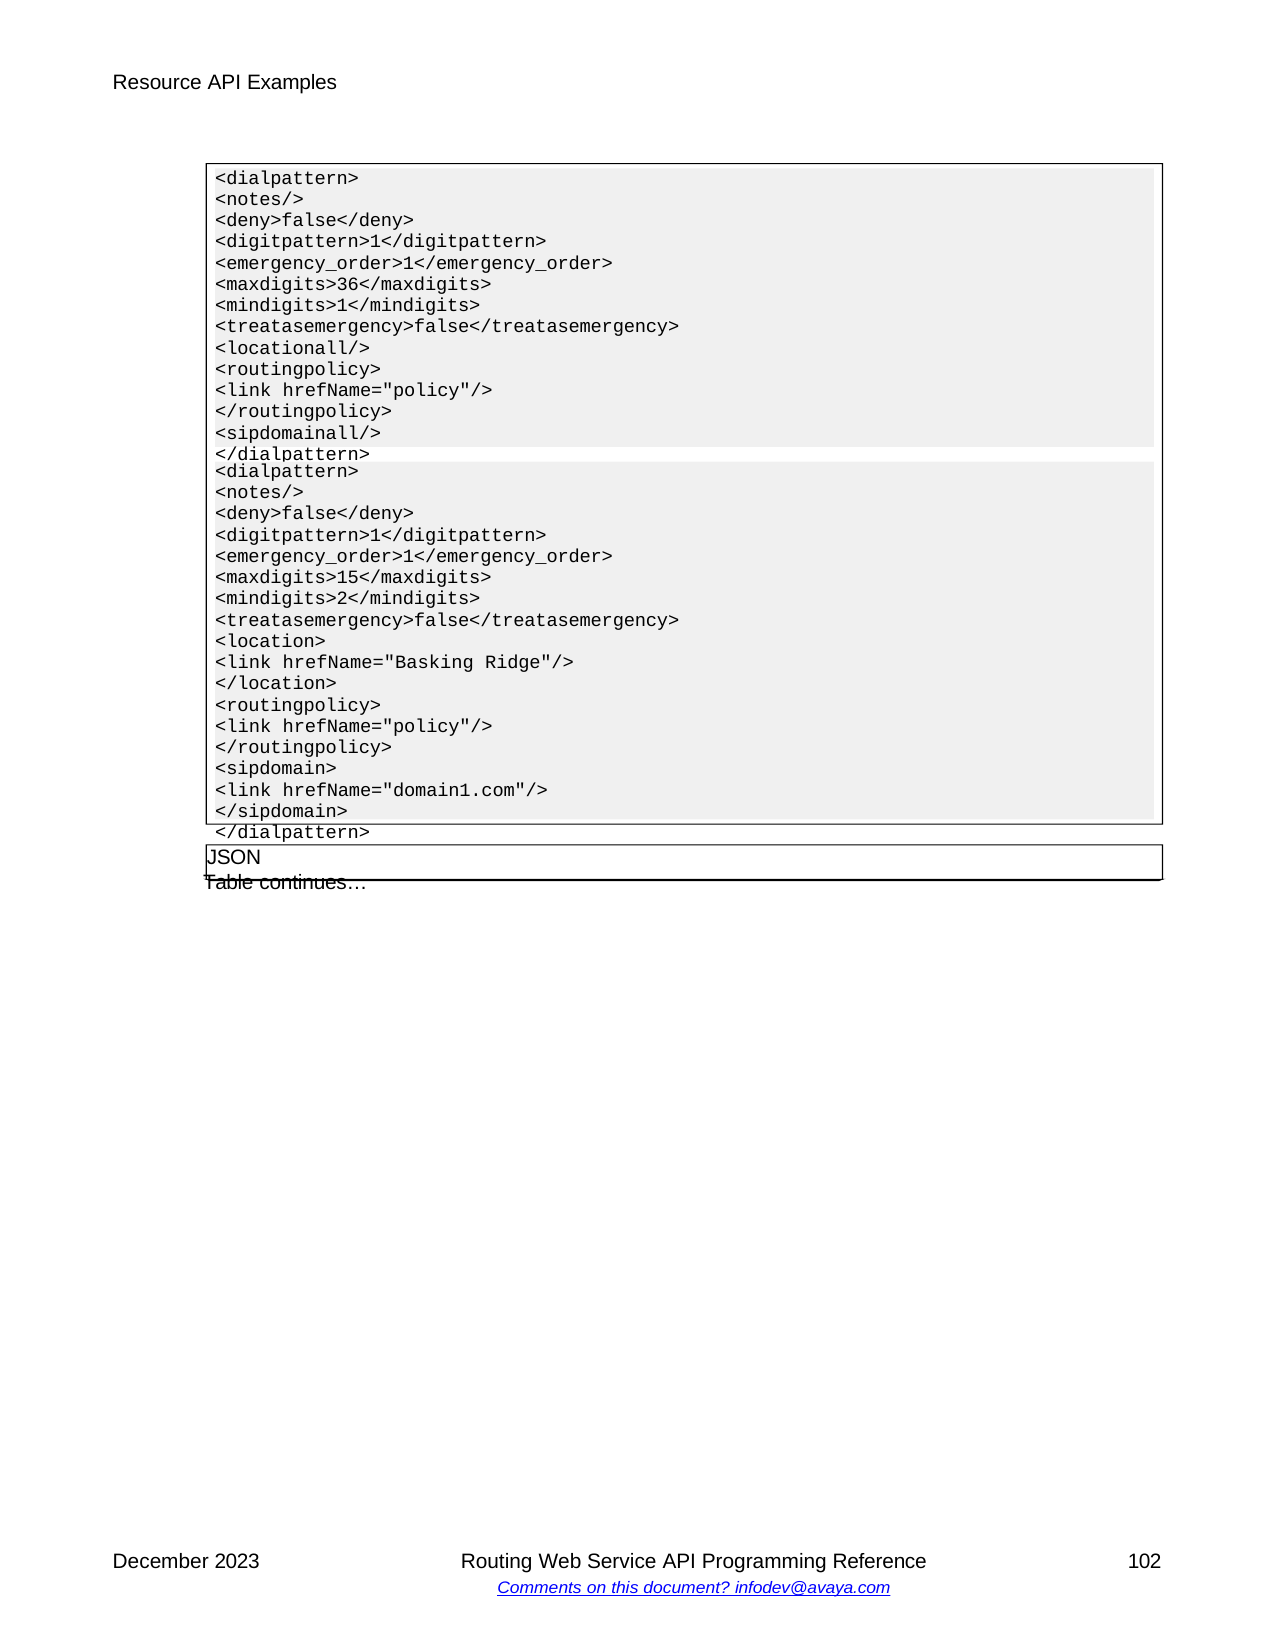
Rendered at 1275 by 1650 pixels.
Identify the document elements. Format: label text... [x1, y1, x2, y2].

text Resource API Examples [112, 70, 1254, 94]
